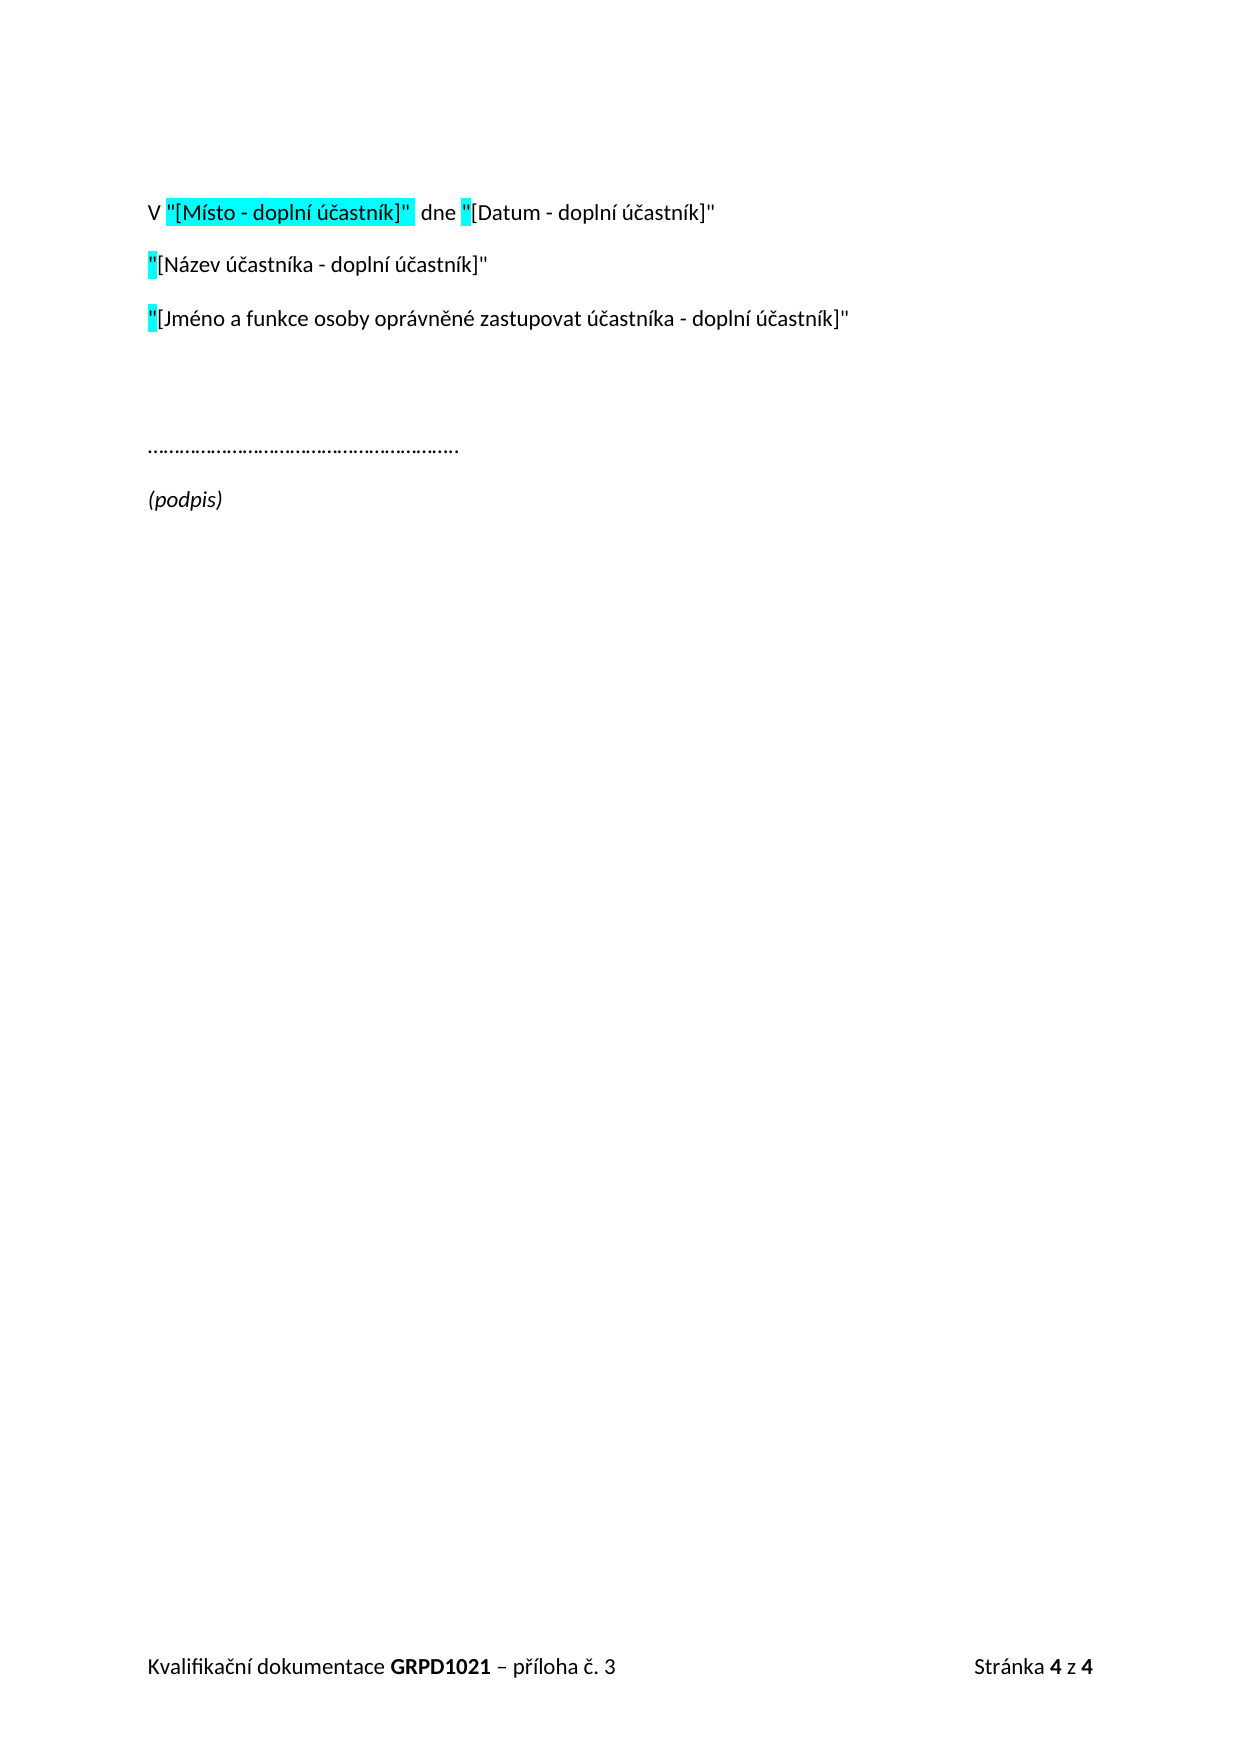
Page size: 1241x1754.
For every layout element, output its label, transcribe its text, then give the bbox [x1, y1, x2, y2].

text V dne [148, 198, 166, 226]
text V dne [471, 198, 1093, 226]
text V dne [415, 198, 461, 226]
text (podpis) [148, 485, 1093, 513]
text ………………………………………………….. [148, 432, 1093, 460]
